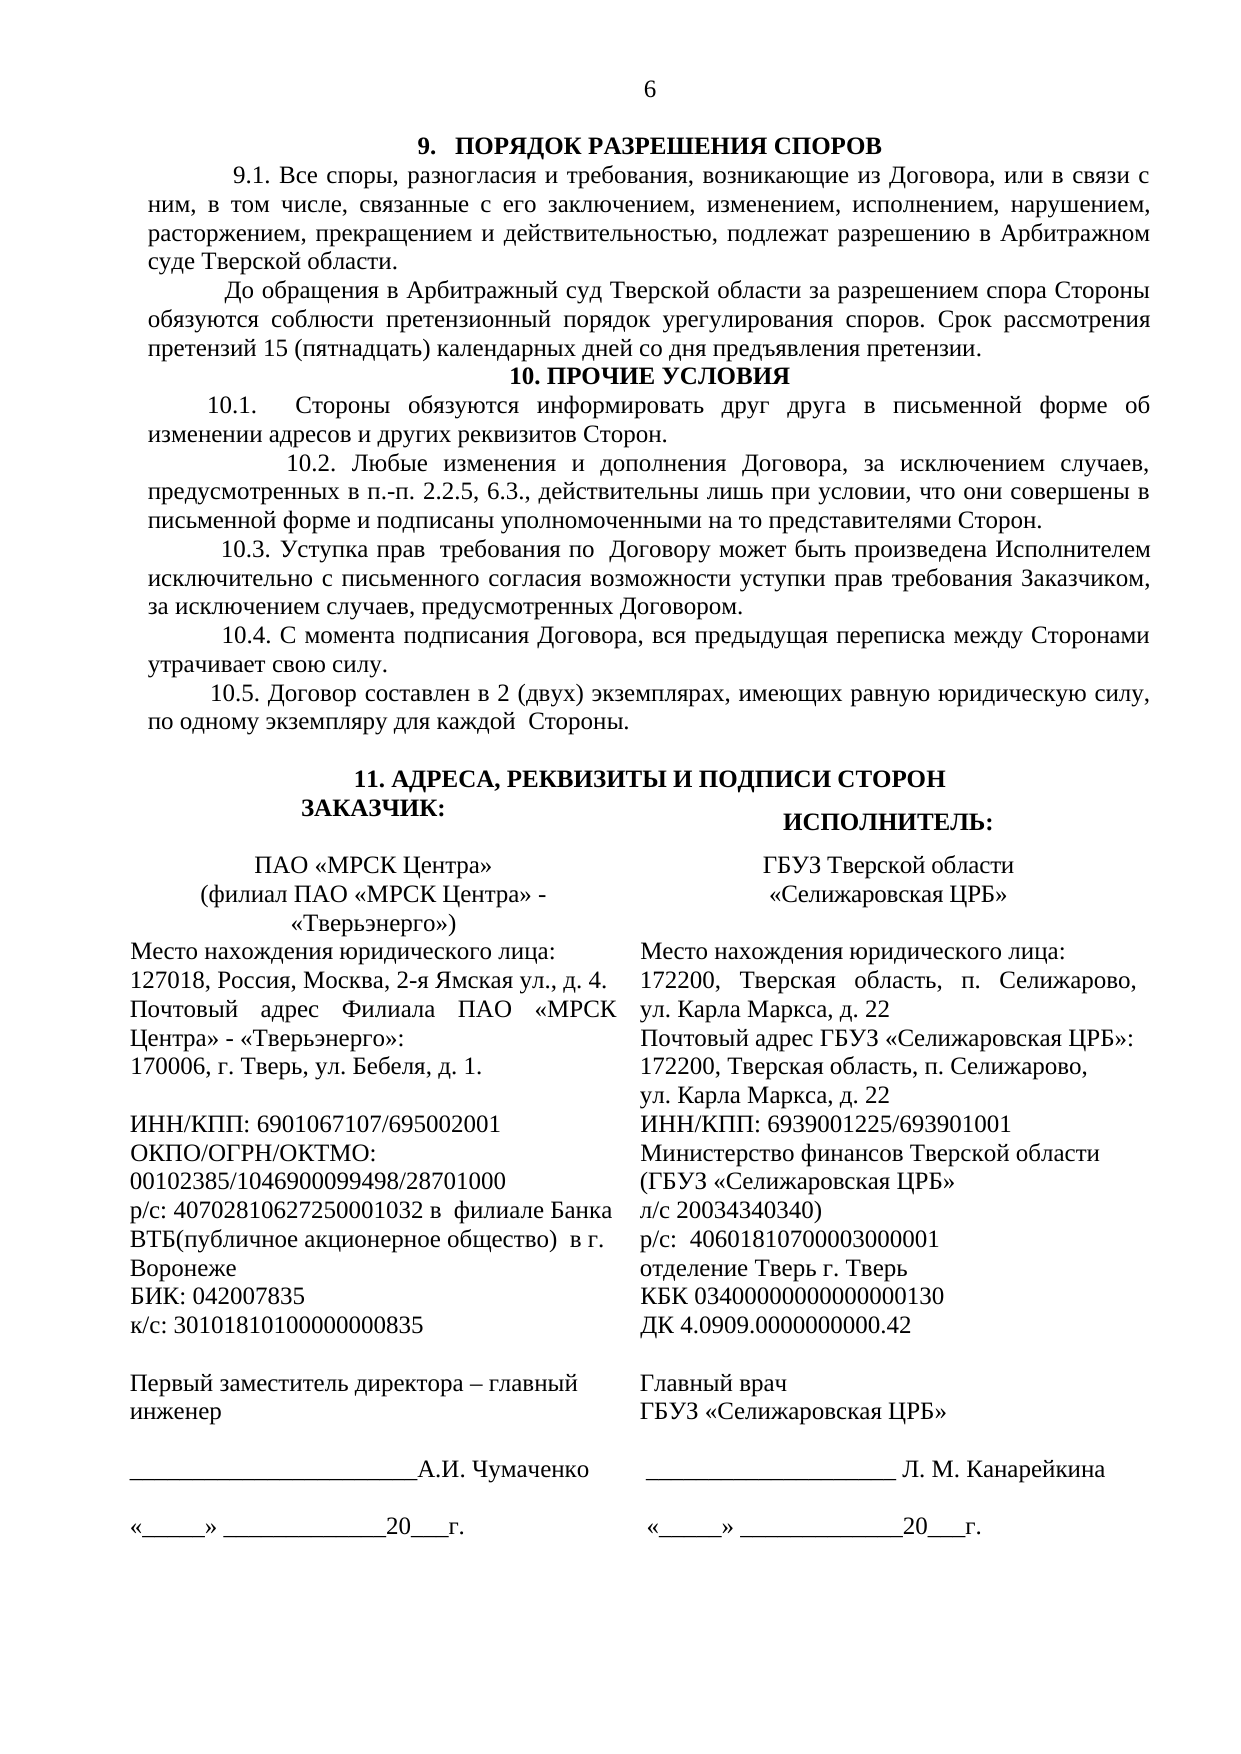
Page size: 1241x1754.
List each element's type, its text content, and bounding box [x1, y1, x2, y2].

text 10.3. Уступка прав требования по Договору может быть произведена Исполнителем исключительно с письменного согласия возможности уступки прав требования Заказчиком, за исключением случаев, предусмотренных Договором. [148, 534, 1152, 620]
table_header ЗАКАЗЧИК: [118, 793, 628, 850]
table_header ИСПОЛНИТЕЛЬ: [628, 793, 1148, 850]
table_cell ИНН/КПП: 6939001225/693901001 Министерство финансов Тверской области (ГБУЗ «Селижаровская ЦРБ» л/с 20034340340) р/с: 40601810700003000001 отделение Тверь г. Тверь КБК 03400000000000000130 ДК 4.0909.0000000000.42 [628, 1109, 1148, 1368]
text 10.5. Договор составлен в 2 (двух) экземплярах, имеющих равную юридическую силу, по одному экземпляру для каждой Стороны. [148, 678, 1152, 735]
table_cell Место нахождения юридического лица: 172200, Тверская область, п. Селижарово, ул. Карла Маркса, д. 22 Почтовый адрес ГБУЗ «Селижаровская ЦРБ»: 172200, Тверская область, п. Селижарово, ул. Карла Маркса, д. 22 [628, 936, 1148, 1109]
text До обращения в Арбитражный суд Тверской области за разрешением спора Стороны обязуются соблюсти претензионный порядок урегулирования споров. Срок рассмотрения претензий 15 (пятнадцать) календарных дней со дня предъявления претензии. [148, 275, 1152, 361]
table_cell ПАО «МРСК Центра» (филиал ПАО «МРСК Центра» - «Тверьэнерго») [118, 850, 628, 936]
table_cell Первый заместитель директора – главный инженер _______________________А.И. Чумаченко «_____» _____________20___г. [118, 1368, 628, 1540]
text 10.4. С момента подписания Договора, вся предыдущая переписка между Сторонами утрачивает свою силу. [148, 620, 1152, 678]
list ПРОЧИЕ УСЛОВИЯ [148, 361, 1152, 390]
list Стороны обязуются информировать друг друга в письменной форме об изменении адресов и других реквизитов Сторон. [148, 390, 1152, 448]
table_cell ГБУЗ Тверской области «Селижаровская ЦРБ» [628, 850, 1148, 936]
list АДРЕСА, РЕКВИЗИТЫ И ПОДПИСИ СТОРОН [148, 764, 1152, 793]
table_cell Главный врач ГБУЗ «Селижаровская ЦРБ» ____________________ Л. М. Канарейкина «_____» _____________20___г. [628, 1368, 1148, 1540]
table_cell ИНН/КПП: 6901067107/695002001 ОКПО/ОГРН/ОКТМО: 00102385/1046900099498/28701000 р/с: 40702810627250001032 в филиале Банка ВТБ(публичное акционерное общество) в г. Воронеже БИК: 042007835 к/с: 30101810100000000835 [118, 1109, 628, 1368]
list ПОРЯДОК РАЗРЕШЕНИЯ СПОРОВ [148, 131, 1152, 160]
table_cell Место нахождения юридического лица: 127018, Россия, Москва, 2-я Ямская ул., д. 4. Почтовый адрес Филиала ПАО «МРСК Центра» - «Тверьэнерго»: 170006, г. Тверь, ул. Бебеля, д. 1. [118, 936, 628, 1109]
text 9.1. Все споры, разногласия и требования, возникающие из Договора, или в связи с ним, в том числе, связанные с его заключением, изменением, исполнением, нарушением, расторжением, прекращением и действительностью, подлежат разрешению в Арбитражном суде Тверской области. [148, 160, 1152, 275]
text 10.2. Любые изменения и дополнения Договора, за исключением случаев, предусмотренных в п.-п. 2.2.5, 6.3., действительны лишь при условии, что они совершены в письменной форме и подписаны уполномоченными на то представителями Сторон. [148, 448, 1152, 534]
